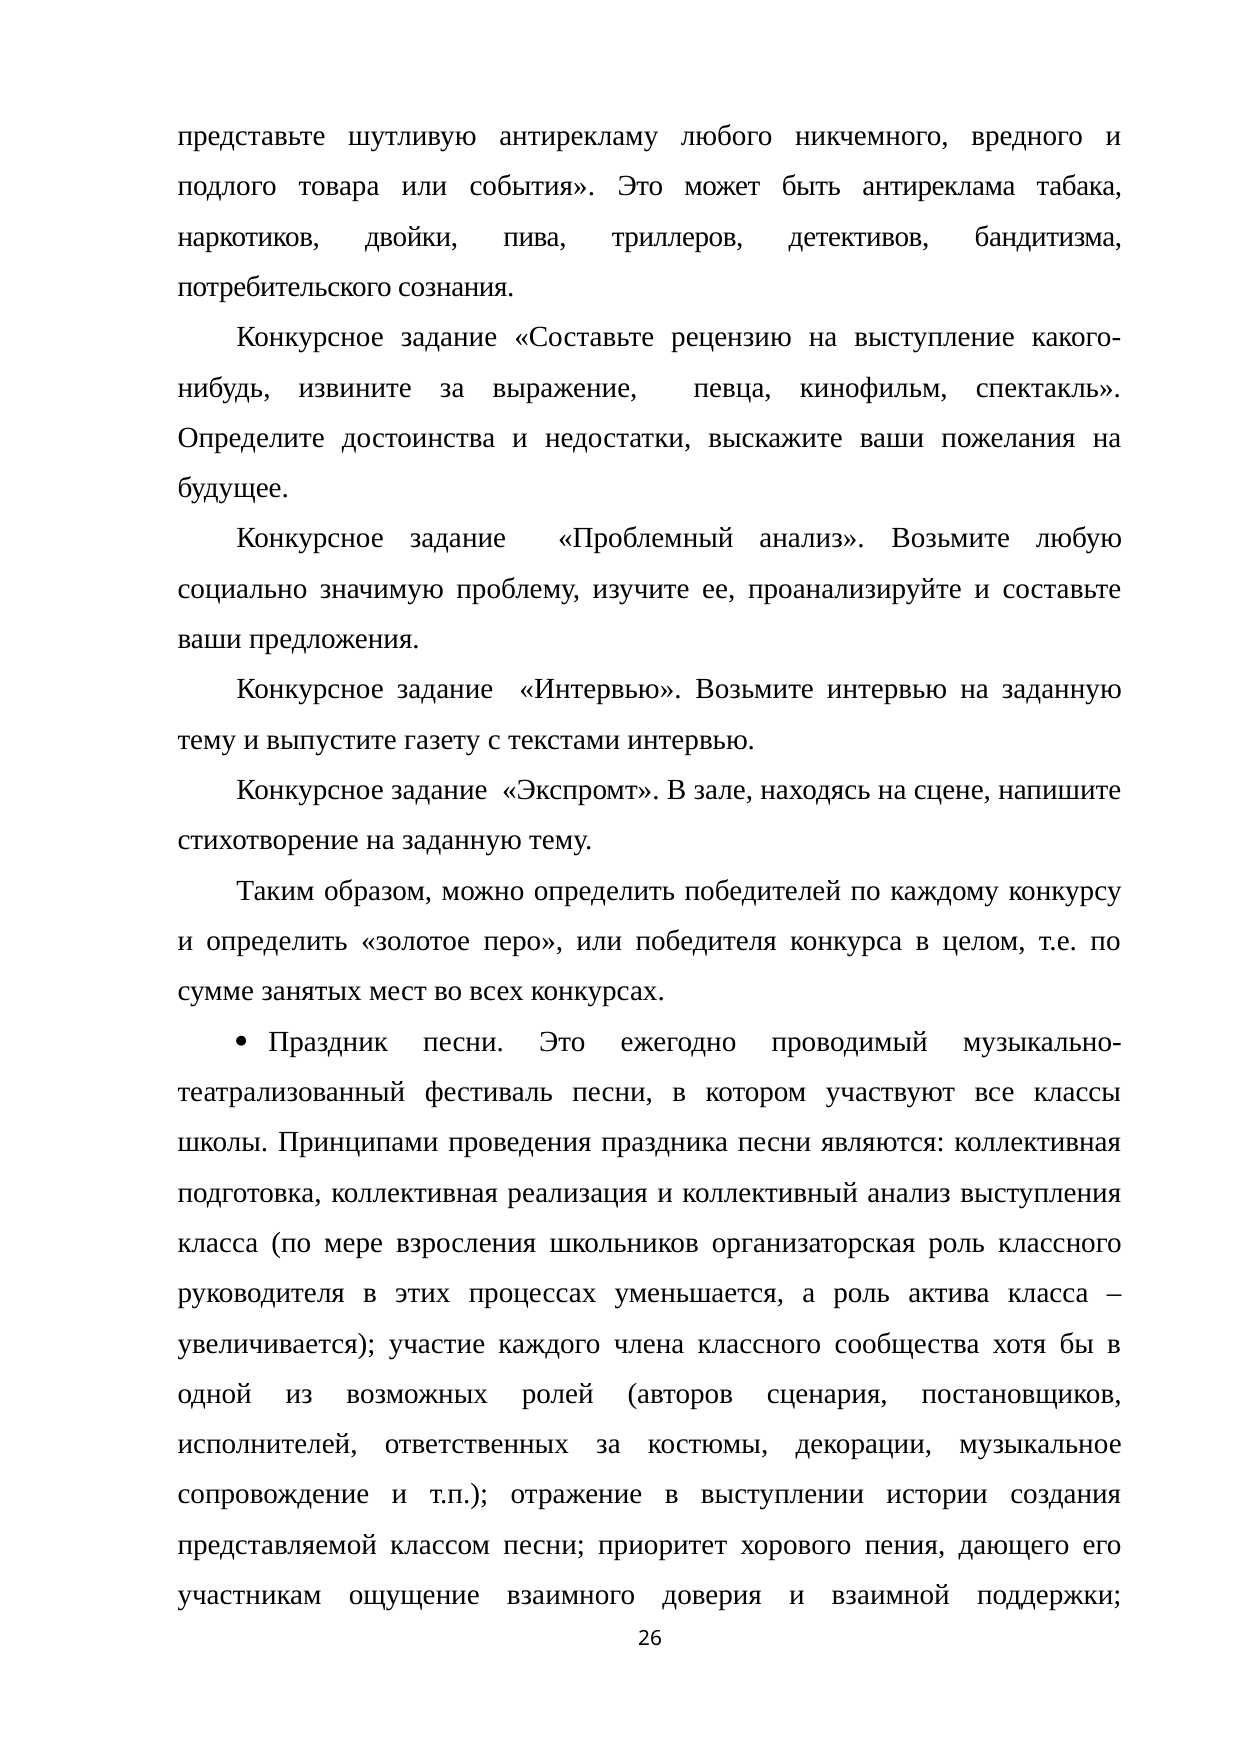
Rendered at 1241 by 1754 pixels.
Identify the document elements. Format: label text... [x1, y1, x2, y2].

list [177, 1024, 1122, 1611]
text Конкурсное задание «Интервью». Возьмите интервью на заданную тему и выпустите газету с текстами интервью. [177, 672, 1122, 755]
text Конкурсное задание «Проблемный анализ». Возьмите любую социально значимую проблему, изучите ее, проанализируйте и составьте ваши предложения. [177, 521, 1122, 655]
text Конкурсное задание «Составьте рецензию на выступление какого-нибудь, извините за выражение, певца, кинофильм, спектакль». Определите достоинства и недостатки, выскажите ваши пожелания на будущее. [177, 319, 1122, 504]
text Таким образом, можно определить победителей по каждому конкурсу и определить «золотое перо», или победителя конкурса в целом, т.е. по сумме занятых мест во всех конкурсах. [177, 873, 1122, 1007]
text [177, 118, 1122, 303]
text Конкурсное задание «Экспромт». В зале, находясь на сцене, напишите стихотворение на заданную тему. [177, 772, 1122, 856]
